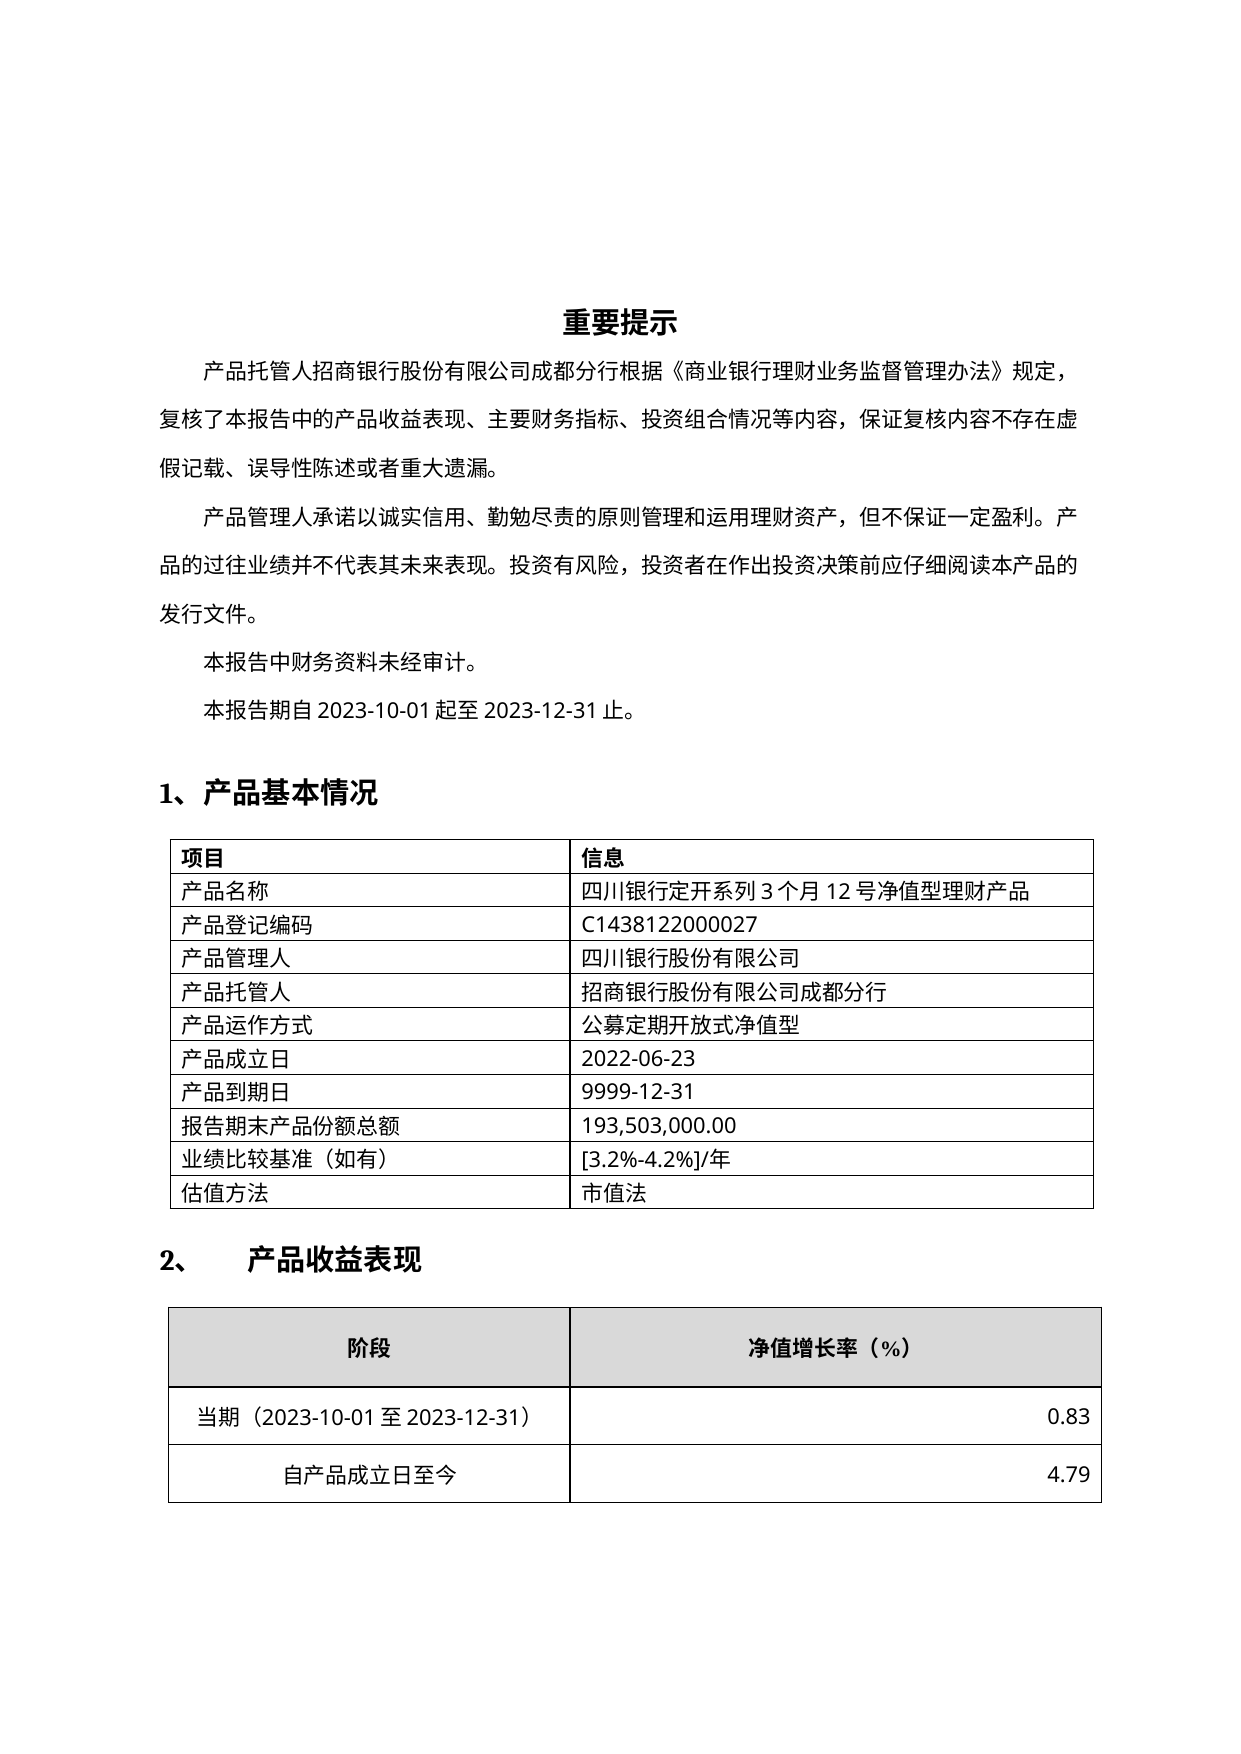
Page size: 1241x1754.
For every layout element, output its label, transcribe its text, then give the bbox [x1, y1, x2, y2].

table_cell 市值法 [571, 1176, 1093, 1208]
table_cell 当期（2023-10-01至2023-12-31） [169, 1388, 569, 1444]
table_cell C1438122000027 [571, 907, 1093, 940]
table_cell 2022-06-23 [571, 1041, 1093, 1074]
table_cell 产品运作方式 [171, 1008, 569, 1040]
table_cell 产品托管人 [171, 974, 569, 1007]
table_header 信息 [571, 840, 1093, 873]
table_cell 自产品成立日至今 [169, 1445, 569, 1502]
text 本报告中财务资料未经审计。 [159, 645, 1092, 677]
text 产品托管人招商银行股份有限公司成都分行根据《商业银行理财业务监督管理办法》规定，复核了本报告中的产品收益表现、主要财务指标、投资组合情况等内容，保证复核内容不存在虚假记载、误导性陈述或者重大遗漏。 [159, 353, 1092, 483]
table_cell 公募定期开放式净值型 [571, 1008, 1093, 1040]
table_header 项目 [171, 840, 569, 873]
table_header 净值增长率（%） [571, 1308, 1101, 1386]
table_cell 9999-12-31 [571, 1075, 1093, 1107]
table_cell 报告期末产品份额总额 [171, 1109, 569, 1141]
table_cell 0.83 [571, 1388, 1101, 1444]
text 产品管理人承诺以诚实信用、勤勉尽责的原则管理和运用理财资产，但不保证一定盈利。产品的过往业绩并不代表其未来表现。投资有风险，投资者在作出投资决策前应仔细阅读本产品的发行文件。 [159, 499, 1092, 629]
text 重要提示 [159, 288, 1081, 353]
table_cell 招商银行股份有限公司成都分行 [571, 974, 1093, 1007]
text 本报告期自2023-10-01起至2023-12-31止。 [159, 693, 1092, 726]
table_cell [3.2%-4.2%]/年 [571, 1142, 1093, 1174]
table_cell 4.79 [571, 1445, 1101, 1502]
table_cell 193,503,000.00 [571, 1109, 1093, 1141]
title 产品收益表现 [159, 1225, 1081, 1290]
table_cell 四川银行定开系列3个月12号净值型理财产品 [571, 874, 1093, 906]
table_cell 产品管理人 [171, 941, 569, 973]
table_cell 产品到期日 [171, 1075, 569, 1107]
table_cell 产品名称 [171, 874, 569, 906]
title 产品基本情况 [159, 758, 1081, 823]
table_cell 产品成立日 [171, 1041, 569, 1074]
table_header 阶段 [169, 1308, 569, 1386]
table_cell 四川银行股份有限公司 [571, 941, 1093, 973]
table_cell 业绩比较基准（如有） [171, 1142, 569, 1174]
table_cell 产品登记编码 [171, 907, 569, 940]
table_cell 估值方法 [171, 1176, 569, 1208]
